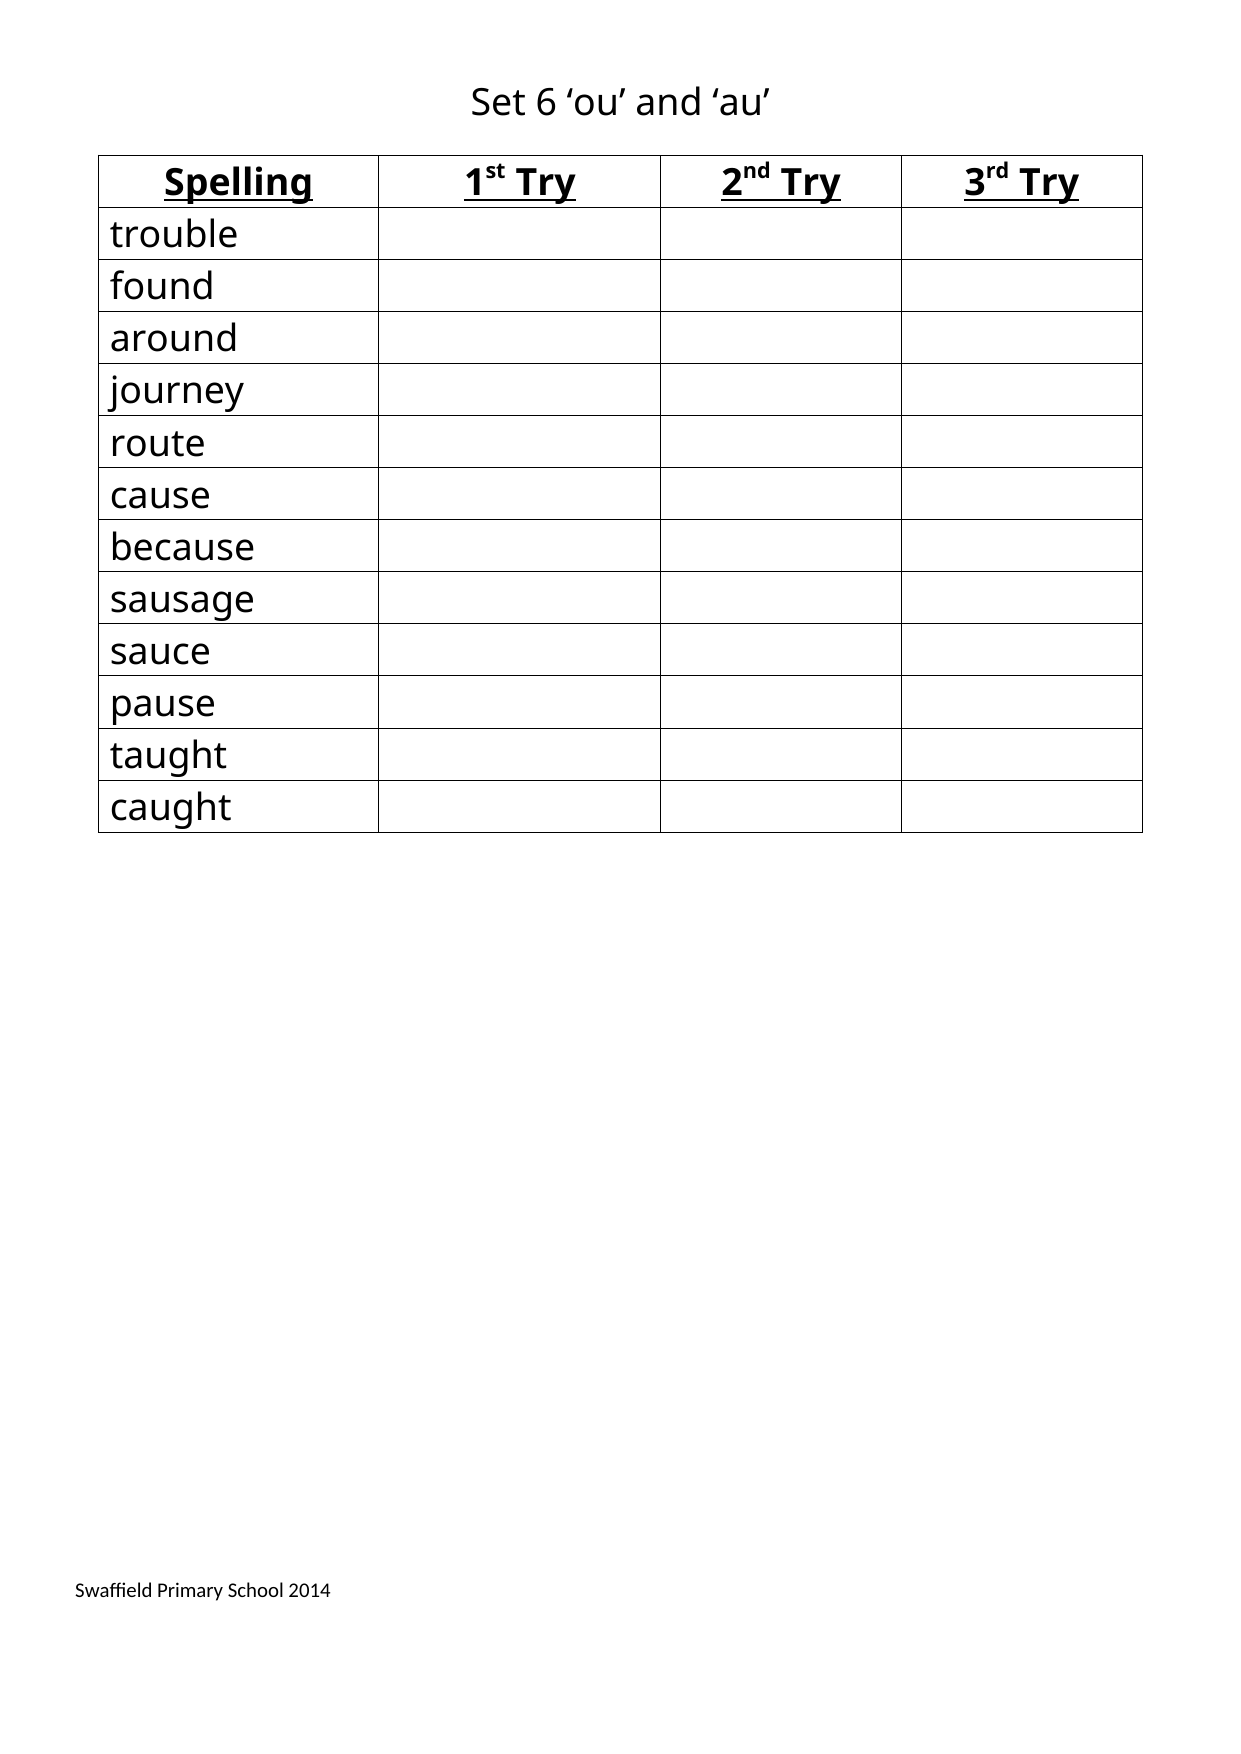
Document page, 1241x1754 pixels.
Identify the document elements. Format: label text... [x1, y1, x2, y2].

table_cell [902, 312, 1142, 363]
table_cell [902, 208, 1142, 259]
table_header 1st Try [379, 156, 660, 207]
table_cell [902, 676, 1142, 727]
table_cell [379, 468, 660, 519]
table_cell [902, 520, 1142, 571]
table_cell [379, 312, 660, 363]
table_cell [379, 624, 660, 675]
table_cell [379, 208, 660, 259]
table_cell [661, 624, 901, 675]
table_cell [379, 572, 660, 623]
table_header 2nd Try [661, 156, 901, 207]
table_cell [902, 729, 1142, 779]
table_cell [661, 781, 901, 832]
table_cell [661, 312, 901, 363]
table_cell taught [99, 729, 378, 779]
table_cell route [99, 416, 378, 467]
table_cell [379, 676, 660, 727]
table_cell [661, 520, 901, 571]
table_cell [661, 729, 901, 779]
table_cell [902, 572, 1142, 623]
table_cell [902, 260, 1142, 311]
table_header Spelling [99, 156, 378, 207]
table_cell [902, 364, 1142, 415]
table_cell pause [99, 676, 378, 727]
table_cell [902, 416, 1142, 467]
table_cell [379, 364, 660, 415]
table_cell cause [99, 468, 378, 519]
table_cell journey [99, 364, 378, 415]
table_cell [661, 468, 901, 519]
table_cell [902, 781, 1142, 832]
table_cell around [99, 312, 378, 363]
table_cell [661, 208, 901, 259]
table_cell sausage [99, 572, 378, 623]
table_cell [379, 520, 660, 571]
table_cell [379, 729, 660, 779]
table_cell [661, 676, 901, 727]
table_cell [661, 260, 901, 311]
table_cell [379, 416, 660, 467]
table_cell trouble [99, 208, 378, 259]
table_cell sauce [99, 624, 378, 675]
table_cell [379, 260, 660, 311]
table_header 3rd Try [902, 156, 1142, 207]
text Set 6 ‘ou’ and ‘au’ [75, 75, 1165, 126]
table_cell [661, 572, 901, 623]
table_cell [661, 416, 901, 467]
table_cell because [99, 520, 378, 571]
table_cell [902, 468, 1142, 519]
table_cell [379, 781, 660, 832]
table_cell caught [99, 781, 378, 832]
table_cell found [99, 260, 378, 311]
table_cell [661, 364, 901, 415]
table_cell [902, 624, 1142, 675]
